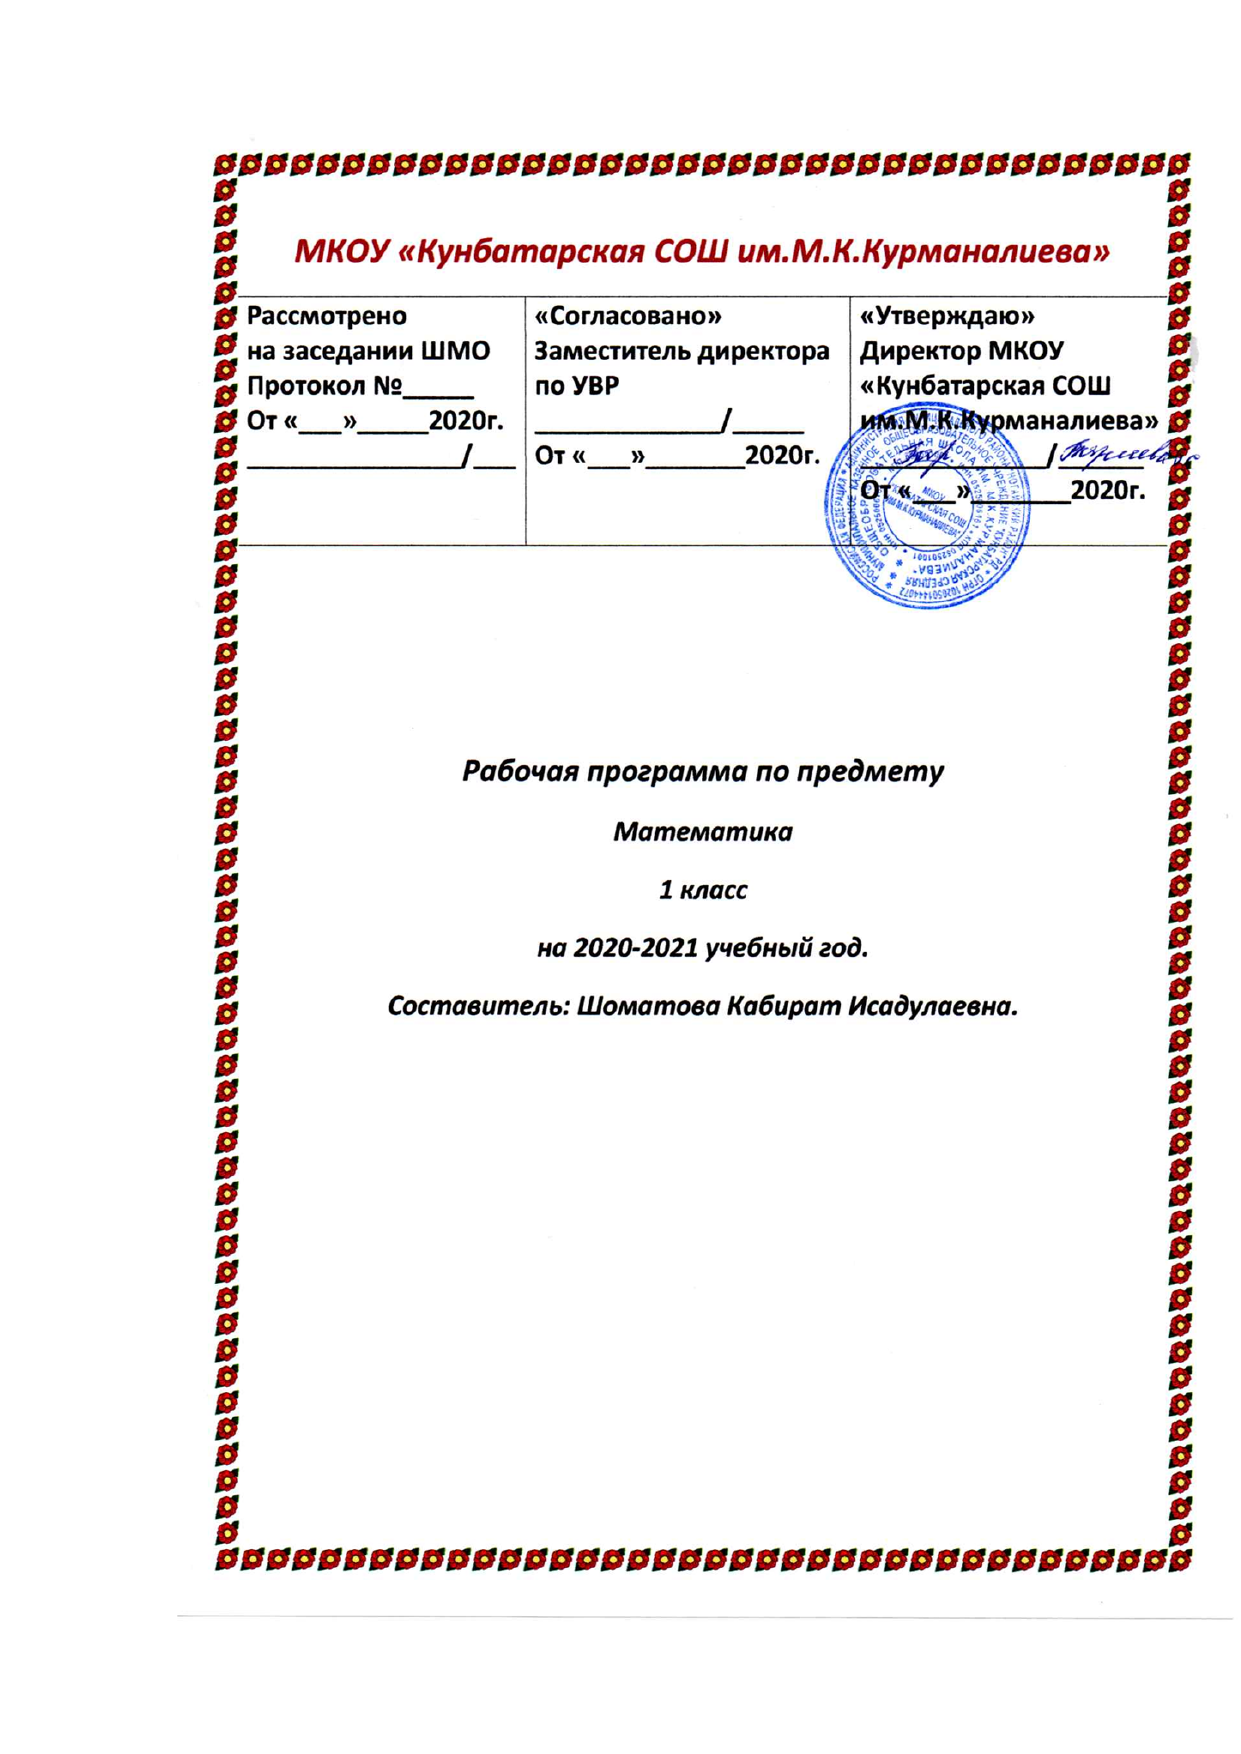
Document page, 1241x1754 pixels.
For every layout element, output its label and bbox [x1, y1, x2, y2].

picture [177, 118, 1241, 1622]
